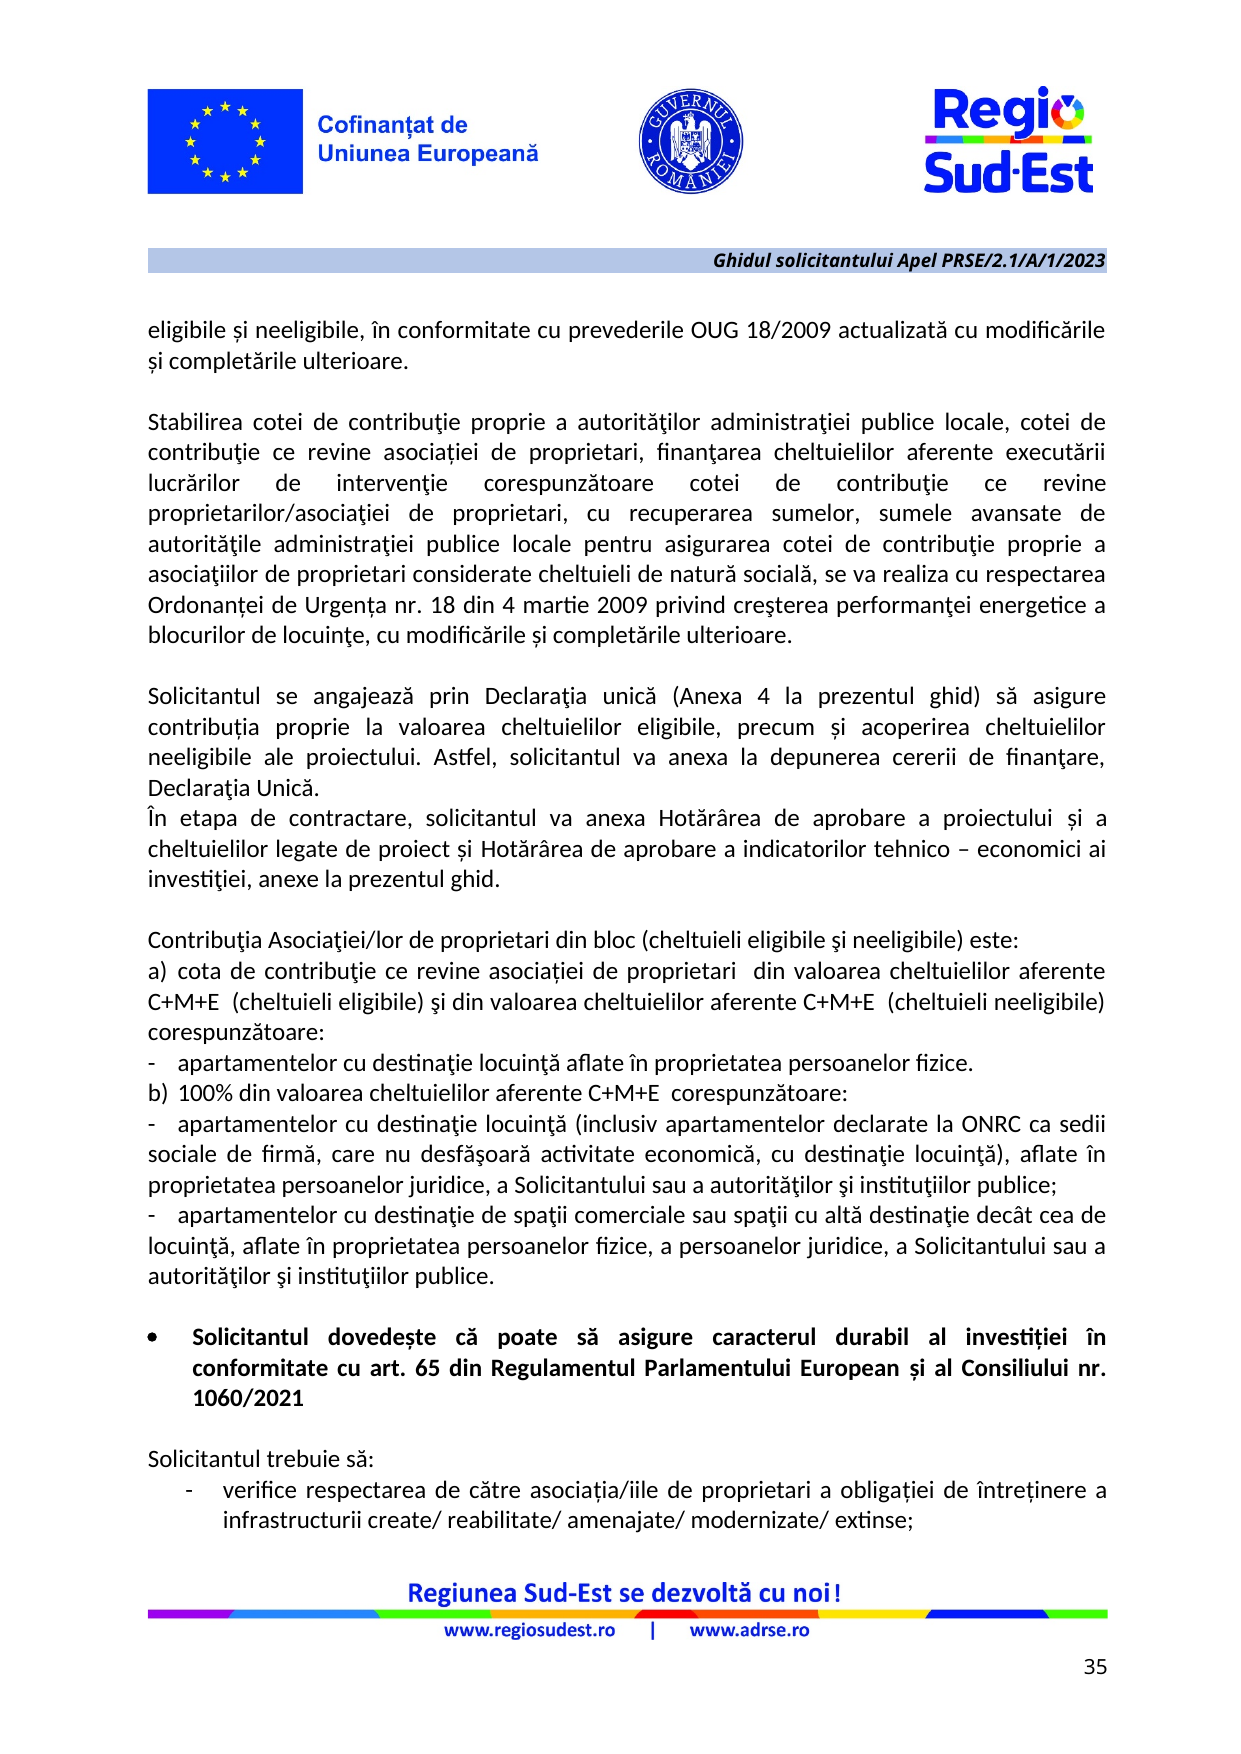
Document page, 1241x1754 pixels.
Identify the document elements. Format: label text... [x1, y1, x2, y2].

text Contribuţia Asociaţiei/lor de proprietari din bloc (cheltuieli eligibile şi neeligibile) este: [148, 925, 1107, 955]
text - apartamentelor cu destinaţie locuinţă aflate în proprietatea persoanelor fizice. [148, 1047, 1107, 1077]
picture [147, 86, 1093, 195]
picture [147, 1582, 1108, 1640]
text - apartamentelor cu destinaţie locuinţă (inclusiv apartamentelor declarate la ONRC ca sedii sociale de firmă, care nu desfăşoară activitate economică, cu destinaţie locuinţă), aflate în proprietatea persoanelor juridice, a Solicitantului sau a autorităţilor şi instituţiilor publice; [148, 1108, 1107, 1199]
list Solicitantul trebuie să: [148, 1443, 1107, 1474]
list verifice respectarea de către asociaţia/iile de proprietari a obligaţiei de întreţinere a infrastructurii create/ reabilitate/ amenajate/ modernizate/ extinse; [185, 1474, 1107, 1535]
list Solicitantul dovedește că poate să asigure caracterul durabil al investiției în conformitate cu art. 65 din Regulamentul Parlamentului European şi al Consiliului nr. 1060/2021 [148, 1321, 1107, 1413]
text Solicitantul se angajează prin Declaraţia unică (Anexa 4 la prezentul ghid) să asigure contribuția proprie la valoarea cheltuielilor eligibile, precum și acoperirea cheltuielilor neeligibile ale proiectului. Astfel, solicitantul va anexa la depunerea cererii de finanţare, Declaraţia Unică. [148, 681, 1107, 803]
text a) cota de contribuţie ce revine asociației de proprietari din valoarea cheltuielilor aferente C+M+E (cheltuieli eligibile) şi din valoarea cheltuielilor aferente C+M+E (cheltuieli neeligibile) corespunzătoare: [148, 955, 1107, 1047]
text Stabilirea cotei de contribuţie proprie a autorităţilor administraţiei publice locale, cotei de contribuţie ce revine asociației de proprietari, finanţarea cheltuielilor aferente executării lucrărilor de intervenţie corespunzătoare cotei de contribuţie ce revine proprietarilor/asociaţiei de proprietari, cu recuperarea sumelor, sumele avansate de autorităţile administraţiei publice locale pentru asigurarea cotei de contribuţie proprie a asociaţiilor de proprietari considerate cheltuieli de natură socială, se va realiza cu respectarea Ordonanței de Urgența nr. 18 din 4 martie 2009 privind creşterea performanţei energetice a blocurilor de locuinţe, cu modificările și completările ulterioare. [148, 406, 1107, 650]
text În etapa de contractare, solicitantul va anexa Hotărârea de aprobare a proiectului şi a cheltuielilor legate de proiect și Hotărârea de aprobare a indicatorilor tehnico – economici ai investiţiei, anexe la prezentul ghid. [148, 803, 1107, 894]
text - apartamentelor cu destinaţie de spaţii comerciale sau spaţii cu altă destinaţie decât cea de locuinţă, aflate în proprietatea persoanelor fizice, a persoanelor juridice, a Solicitantului sau a autorităţilor şi instituţiilor publice. [148, 1199, 1107, 1291]
text b) 100% din valoarea cheltuielilor aferente C+M+E corespunzătoare: [148, 1077, 1107, 1108]
